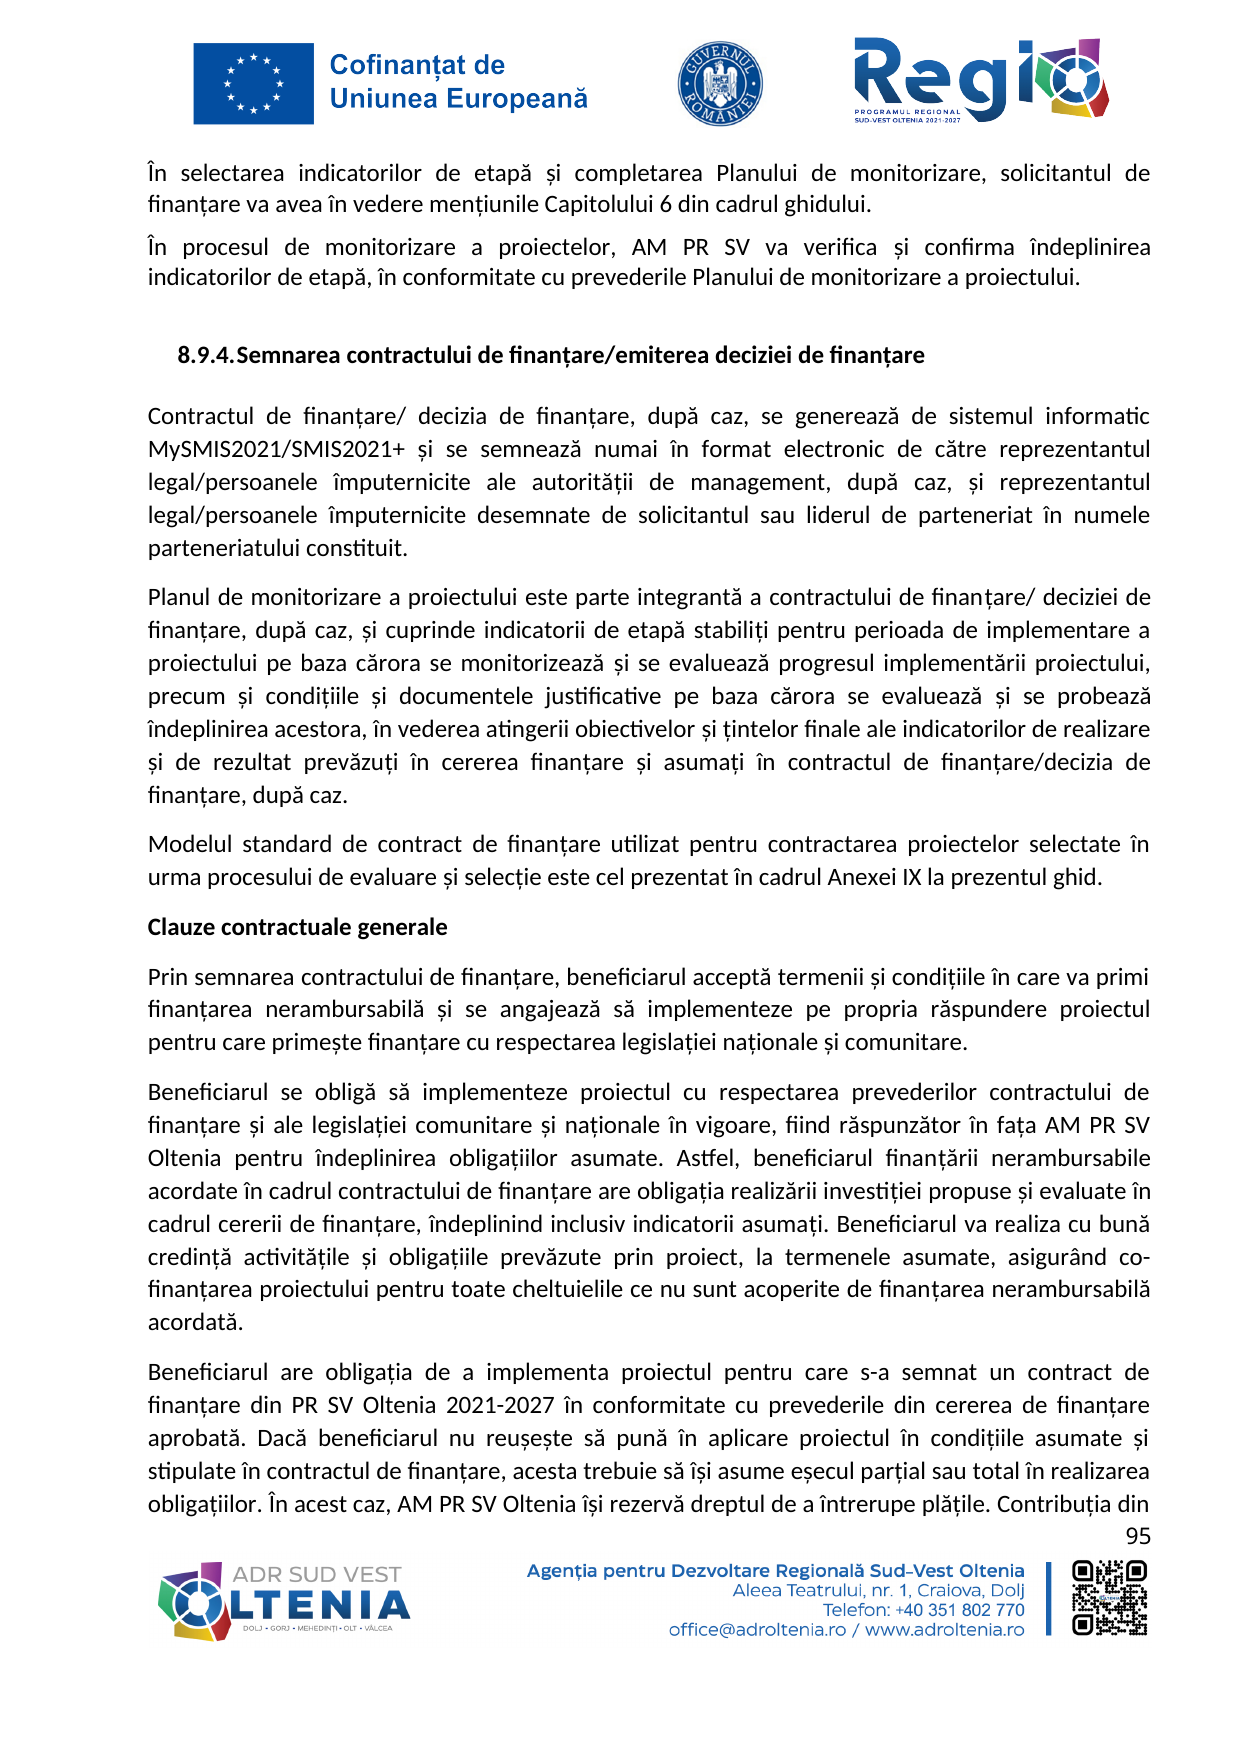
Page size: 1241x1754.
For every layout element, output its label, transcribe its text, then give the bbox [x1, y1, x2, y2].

picture [188, 38, 590, 128]
text Modelul standard de contract de finanțare utilizat pentru contractarea proiectelor selectate în urma procesului de evaluare și selecție este cel prezentat în cadrul Anexei IX la prezentul ghid. [148, 829, 1152, 892]
text Beneficiarul se obligă să implementeze proiectul cu respectarea prevederilor contractului de finanțare și ale legislaţiei comunitare şi naţionale în vigoare, fiind răspunzător în faţa AM PR SV Oltenia pentru îndeplinirea obligaţiilor asumate. Astfel, beneficiarul finanțării nerambursabile acordate în cadrul contractului de finanțare are obligația realizării investiției propuse și evaluate în cadrul cererii de finanțare, îndeplinind inclusiv indicatorii asumați. Beneficiarul va realiza cu bună credință activitățile și obligațiile prevăzute prin proiect, la termenele asumate, asigurând co-finanțarea proiectului pentru toate cheltuielile ce nu sunt acoperite de finanțarea nerambursabilă acordată. [148, 1076, 1152, 1337]
text În procesul de monitorizare a proiectelor, AM PR SV va verifica și confirma îndeplinirea indicatorilor de etapă, în conformitate cu prevederile Planului de monitorizare a proiectului. [148, 231, 1152, 292]
text În selectarea indicatorilor de etapă și completarea Planului de monitorizare, solicitantul de finanțare va avea în vedere mențiunile Capitolului 6 din cadrul ghidului. [148, 157, 1152, 218]
picture [674, 39, 768, 128]
picture [148, 1551, 1152, 1648]
text Planul de monitorizare a proiectului este parte integrantă a contractului de finanțare/ deciziei de finanțare, după caz, și cuprinde indicatorii de etapă stabiliți pentru perioada de implementare a proiectului pe baza cărora se monitorizează și se evaluează progresul implementării proiectului, precum și condițiile și documentele justificative pe baza cărora se evaluează și se probează îndeplinirea acestora, în vederea atingerii obiectivelor și țintelor finale ale indicatorilor de realizare și de rezultat prevăzuți în cererea finanțare și asumați în contractul de finanțare/decizia de finanțare, după caz. [148, 582, 1152, 809]
text Prin semnarea contractului de finanţare, beneficiarul acceptă termenii şi condiţiile în care va primi finanţarea nerambursabilă şi se angajează să implementeze pe propria răspundere proiectul pentru care primeşte finanţare cu respectarea legislaţiei naţionale şi comunitare. [148, 961, 1152, 1057]
text Contractul de finanțare/ decizia de finanțare, după caz, se generează de sistemul informatic MySMIS2021/SMIS2021+ și se semnează numai în format electronic de către reprezentantul legal/persoanele împuternicite ale autorității de management, după caz, și reprezentantul legal/persoanele împuternicite desemnate de solicitantul sau liderul de parteneriat în numele parteneriatului constituit. [148, 400, 1152, 562]
text Clauze contractuale generale [148, 911, 1152, 942]
picture [852, 36, 1111, 126]
subtitle 8.9.4. Semnarea contractului de finanțare/emiterea deciziei de finanțare [148, 339, 1152, 370]
